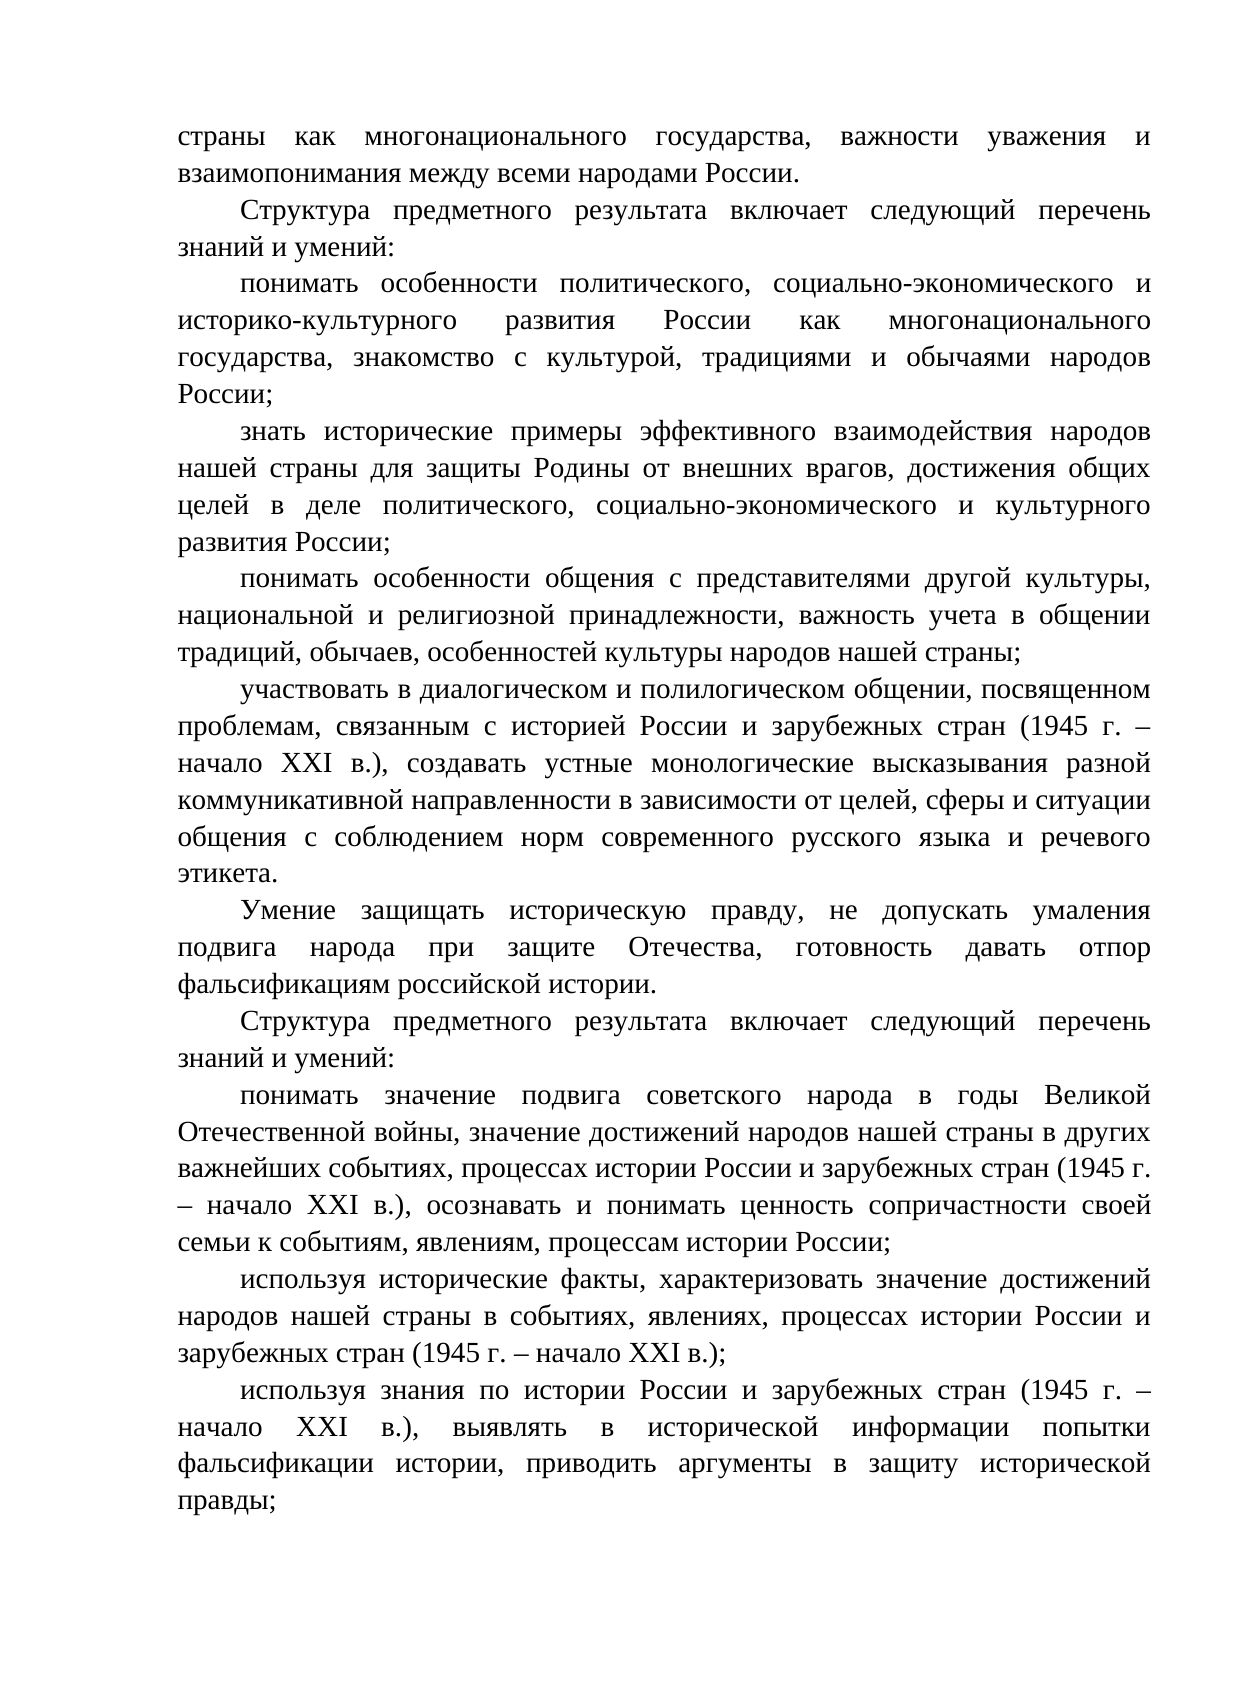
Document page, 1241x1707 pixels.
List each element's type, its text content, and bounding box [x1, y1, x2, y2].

text Структура предметного результата включает следующий перечень знаний и умений: [177, 1003, 1152, 1073]
text знать исторические примеры эффективного взаимодействия народов нашей страны для защиты Родины от внешних врагов, достижения общих целей в деле политического, социально-экономического и культурного развития России; [177, 413, 1152, 557]
text понимать значение подвига советского народа в годы Великой Отечественной войны, значение достижений народов нашей страны в других важнейших событиях, процессах истории России и зарубежных стран (1945 г. – начало ХХI в.), осознавать и понимать ценность сопричастности своей семьи к событиям, явлениям, процессам истории России; [177, 1077, 1152, 1258]
text Структура предметного результата включает следующий перечень знаний и умений: [177, 192, 1152, 262]
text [177, 118, 1152, 188]
text участвовать в диалогическом и полилогическом общении, посвященном проблемам, связанным с историей России и зарубежных стран (1945 г. – начало ХХI в.), создавать устные монологические высказывания разной коммуникативной направленности в зависимости от целей, сферы и ситуации общения с соблюдением норм современного русского языка и речевого этикета. [177, 671, 1152, 889]
text понимать особенности политического, социально-экономического и историко-культурного развития России как многонационального государства, знакомство с культурой, традициями и обычаями народов России; [177, 266, 1152, 410]
text понимать особенности общения с представителями другой культуры, национальной и религиозной принадлежности, важность учета в общении традиций, обычаев, особенностей культуры народов нашей страны; [177, 561, 1152, 668]
text Умение защищать историческую правду, не допускать умаления подвига народа при защите Отечества, готовность давать отпор фальсификациям российской истории. [177, 892, 1152, 1000]
text используя знания по истории России и зарубежных стран (1945 г. – начало ХХI в.), выявлять в исторической информации попытки фальсификации истории, приводить аргументы в защиту исторической правды; [177, 1372, 1152, 1516]
text используя исторические факты, характеризовать значение достижений народов нашей страны в событиях, явлениях, процессах истории России и зарубежных стран (1945 г. – начало ХХI в.); [177, 1261, 1152, 1368]
